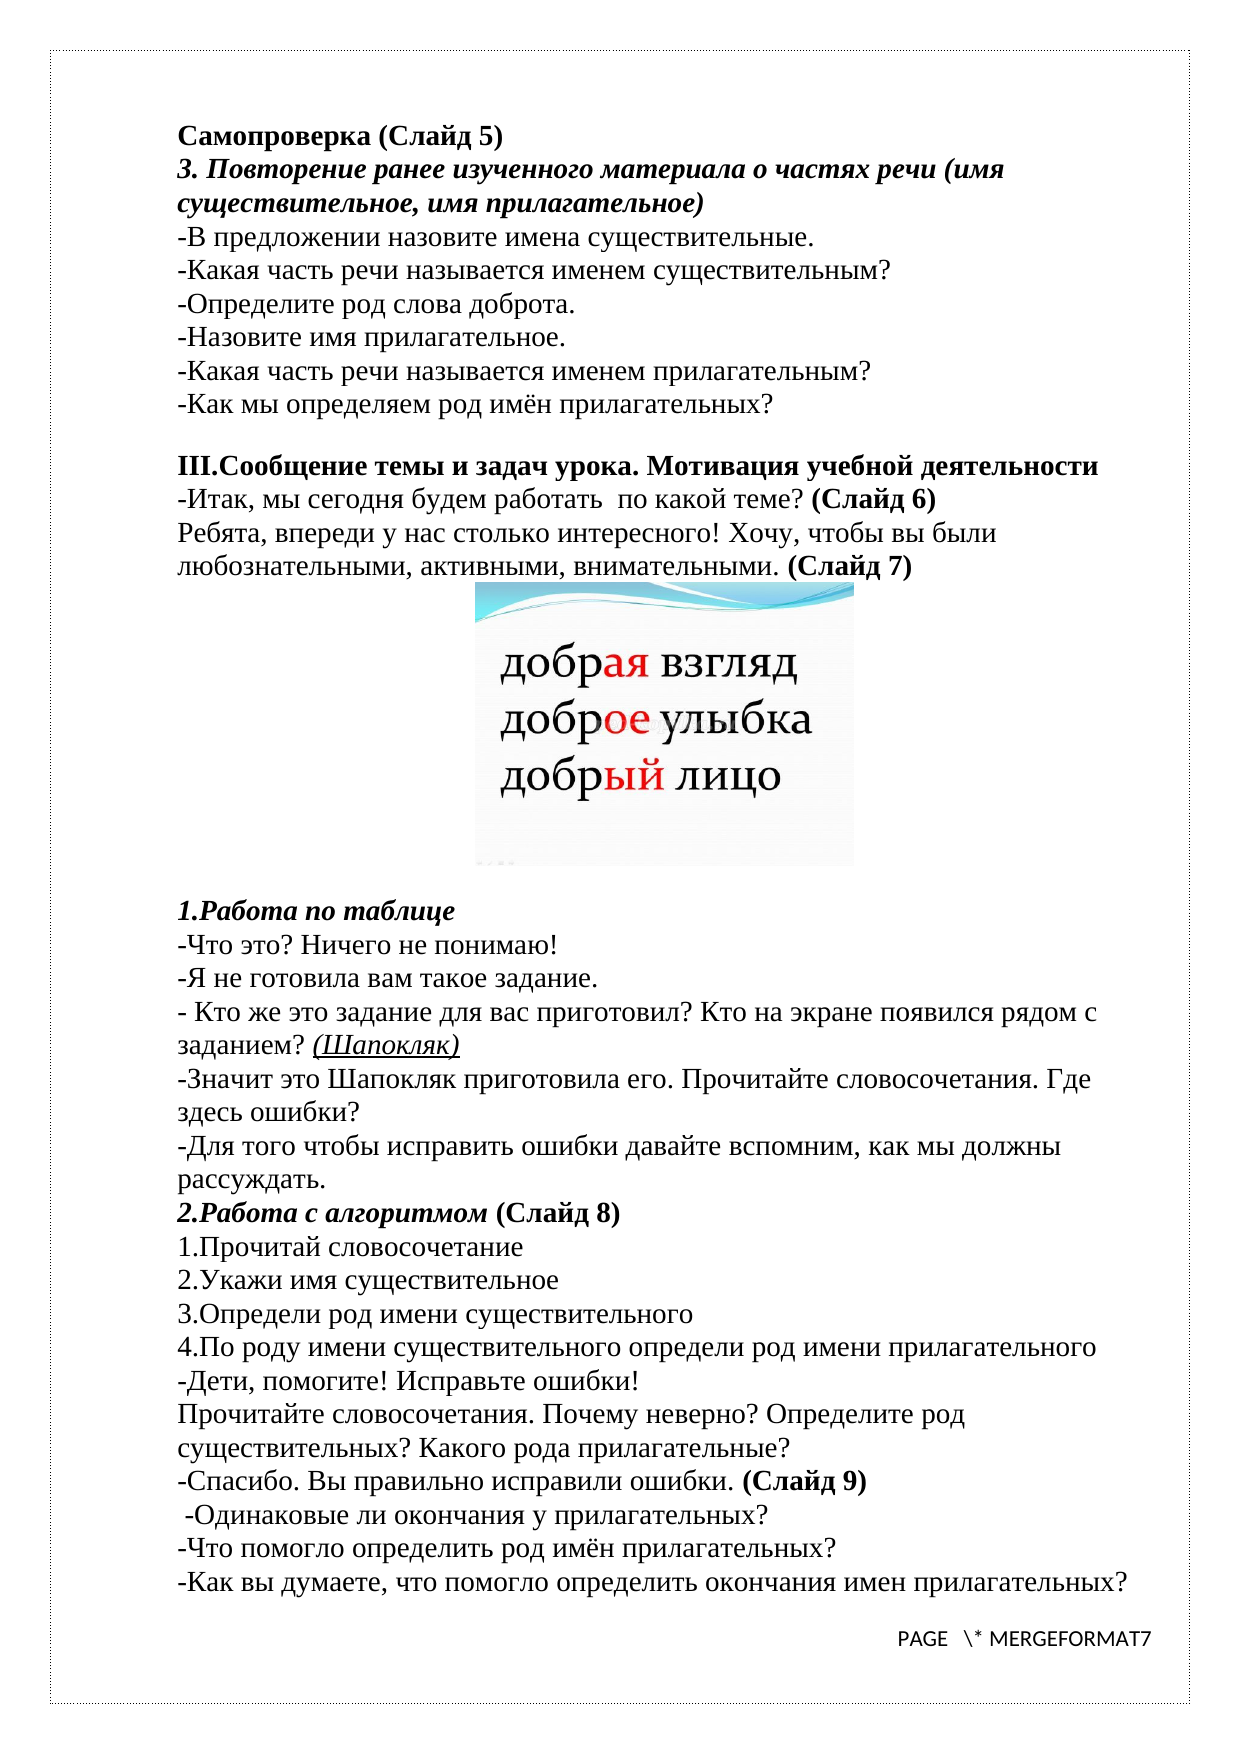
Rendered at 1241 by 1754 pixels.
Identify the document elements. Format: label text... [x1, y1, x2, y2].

text 1.Работа по таблице -Что это? Ничего не понимаю! -Я не готовила вам такое задание. [177, 866, 1152, 994]
picture [475, 582, 854, 866]
text -Значит это Шапокляк приготовила его. Прочитайте словосочетания. Где здесь ошибки? -Для того чтобы исправить ошибки давайте вспомним, как мы должны рассуждать. [177, 1061, 1152, 1195]
text 2.Работа с алгоритмом (Слайд 8) 1.Прочитай словосочетание 2.Укажи имя существительное 3.Определи род имени существительного 4.По роду имени существительного определи род имени прилагательного -Дети, помогите! Исправьте ошибки! Прочитайте словосочетания. Почему неверно? Определите род существительных? Какого рода прилагательные? -Спасибо. Вы правильно исправили ошибки. (Слайд 9) [177, 1195, 1152, 1497]
text III.Сообщение темы и задач урока. Мотивация учебной деятельности -Итак, мы сегодня будем работать по какой теме? (Слайд 6) [177, 448, 1152, 515]
text Самопроверка (Слайд 5) 3. Повторение ранее изученного материала о частях речи (имя существительное, имя прилагательное) -В предложении назовите имена существительные. -Какая часть речи называется именем существительным? [177, 118, 1152, 286]
text Ребята, впереди у нас столько интересного! Хочу, чтобы вы были любознательными, активными, внимательными. (Слайд 7) [177, 515, 1152, 582]
text - Кто же это задание для вас приготовил? Кто на экране появился рядом с заданием? (Шапокляк) [177, 994, 1152, 1061]
text -Определите род слова доброта. -Назовите имя прилагательное. -Какая часть речи называется именем прилагательным? -Как мы определяем род имён прилагательных? [177, 286, 1152, 448]
